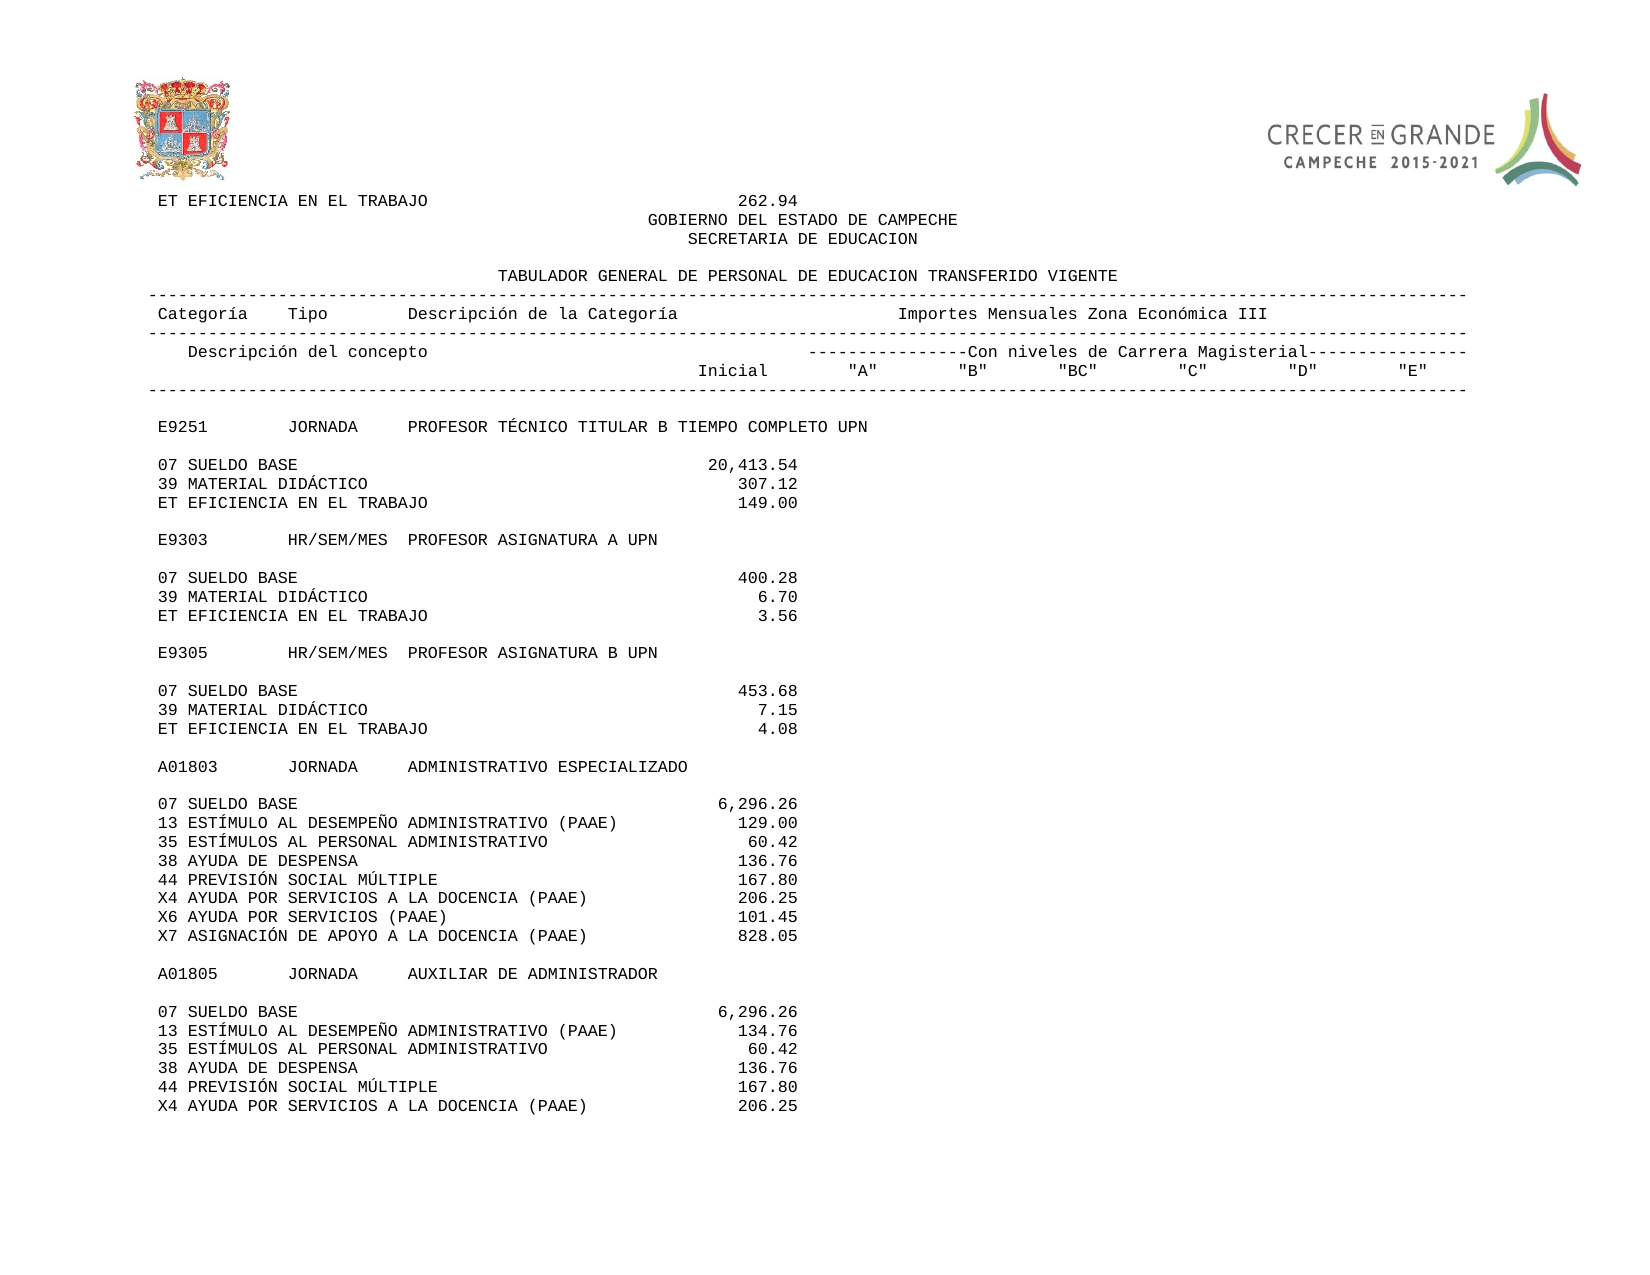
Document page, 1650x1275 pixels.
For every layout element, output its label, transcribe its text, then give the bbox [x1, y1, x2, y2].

text ------------------------------------------------------------------------------------------------------------------------------------ [148, 381, 1502, 400]
text ET EFICIENCIA EN EL TRABAJO 149.00 [148, 494, 1502, 513]
text 44 PREVISIÓN SOCIAL MÚLTIPLE 167.80 [148, 871, 1502, 890]
text X6 AYUDA POR SERVICIOS (PAAE) 101.45 [148, 909, 1502, 928]
text X4 AYUDA POR SERVICIOS A LA DOCENCIA (PAAE) 206.25 [148, 1097, 1502, 1116]
text 07 SUELDO BASE 400.28 [148, 569, 1502, 588]
text A01803 JORNADA ADMINISTRATIVO ESPECIALIZADO [148, 758, 1502, 777]
text 44 PREVISIÓN SOCIAL MÚLTIPLE 167.80 [148, 1079, 1502, 1097]
text E9251 JORNADA PROFESOR TÉCNICO TITULAR B TIEMPO COMPLETO UPN [148, 419, 1502, 438]
text 38 AYUDA DE DESPENSA 136.76 [148, 852, 1502, 871]
text Inicial "A" "B" "BC" "C" "D" "E" [148, 362, 1502, 381]
text E9305 HR/SEM/MES PROFESOR ASIGNATURA B UPN [148, 645, 1502, 664]
text 39 MATERIAL DIDÁCTICO 6.70 [148, 588, 1502, 607]
text ET EFICIENCIA EN EL TRABAJO 4.08 [148, 720, 1502, 739]
text ------------------------------------------------------------------------------------------------------------------------------------ [148, 324, 1502, 343]
picture [133, 77, 231, 181]
text 13 ESTÍMULO AL DESEMPEÑO ADMINISTRATIVO (PAAE) 129.00 [148, 815, 1502, 833]
text 13 ESTÍMULO AL DESEMPEÑO ADMINISTRATIVO (PAAE) 134.76 [148, 1022, 1502, 1041]
text 35 ESTÍMULOS AL PERSONAL ADMINISTRATIVO 60.42 [148, 1041, 1502, 1060]
text 39 MATERIAL DIDÁCTICO 307.12 [148, 475, 1502, 494]
text 38 AYUDA DE DESPENSA 136.76 [148, 1060, 1502, 1079]
text 07 SUELDO BASE 6,296.26 [148, 1003, 1502, 1022]
text 35 ESTÍMULOS AL PERSONAL ADMINISTRATIVO 60.42 [148, 833, 1502, 852]
text TABULADOR GENERAL DE PERSONAL DE EDUCACION TRANSFERIDO VIGENTE [148, 268, 1502, 287]
text A01805 JORNADA AUXILIAR DE ADMINISTRADOR [148, 966, 1502, 984]
text ET EFICIENCIA EN EL TRABAJO 3.56 [148, 607, 1502, 626]
text SECRETARIA DE EDUCACION [148, 230, 1502, 249]
text E9303 HR/SEM/MES PROFESOR ASIGNATURA A UPN [148, 532, 1502, 551]
picture [1262, 87, 1586, 190]
text X7 ASIGNACIÓN DE APOYO A LA DOCENCIA (PAAE) 828.05 [148, 928, 1502, 947]
text Descripción del concepto ----------------Con niveles de Carrera Magisterial---------------- [148, 343, 1502, 362]
text Categoría Tipo Descripción de la Categoría Importes Mensuales Zona Económica III [148, 306, 1502, 324]
text ------------------------------------------------------------------------------------------------------------------------------------ [148, 287, 1502, 306]
text 07 SUELDO BASE 453.68 [148, 683, 1502, 702]
text X4 AYUDA POR SERVICIOS A LA DOCENCIA (PAAE) 206.25 [148, 890, 1502, 909]
text 39 MATERIAL DIDÁCTICO 7.15 [148, 702, 1502, 720]
text ET EFICIENCIA EN EL TRABAJO 262.94 GOBIERNO DEL ESTADO DE CAMPECHE [148, 192, 1502, 230]
text 07 SUELDO BASE 6,296.26 [148, 796, 1502, 815]
text 07 SUELDO BASE 20,413.54 [148, 456, 1502, 475]
